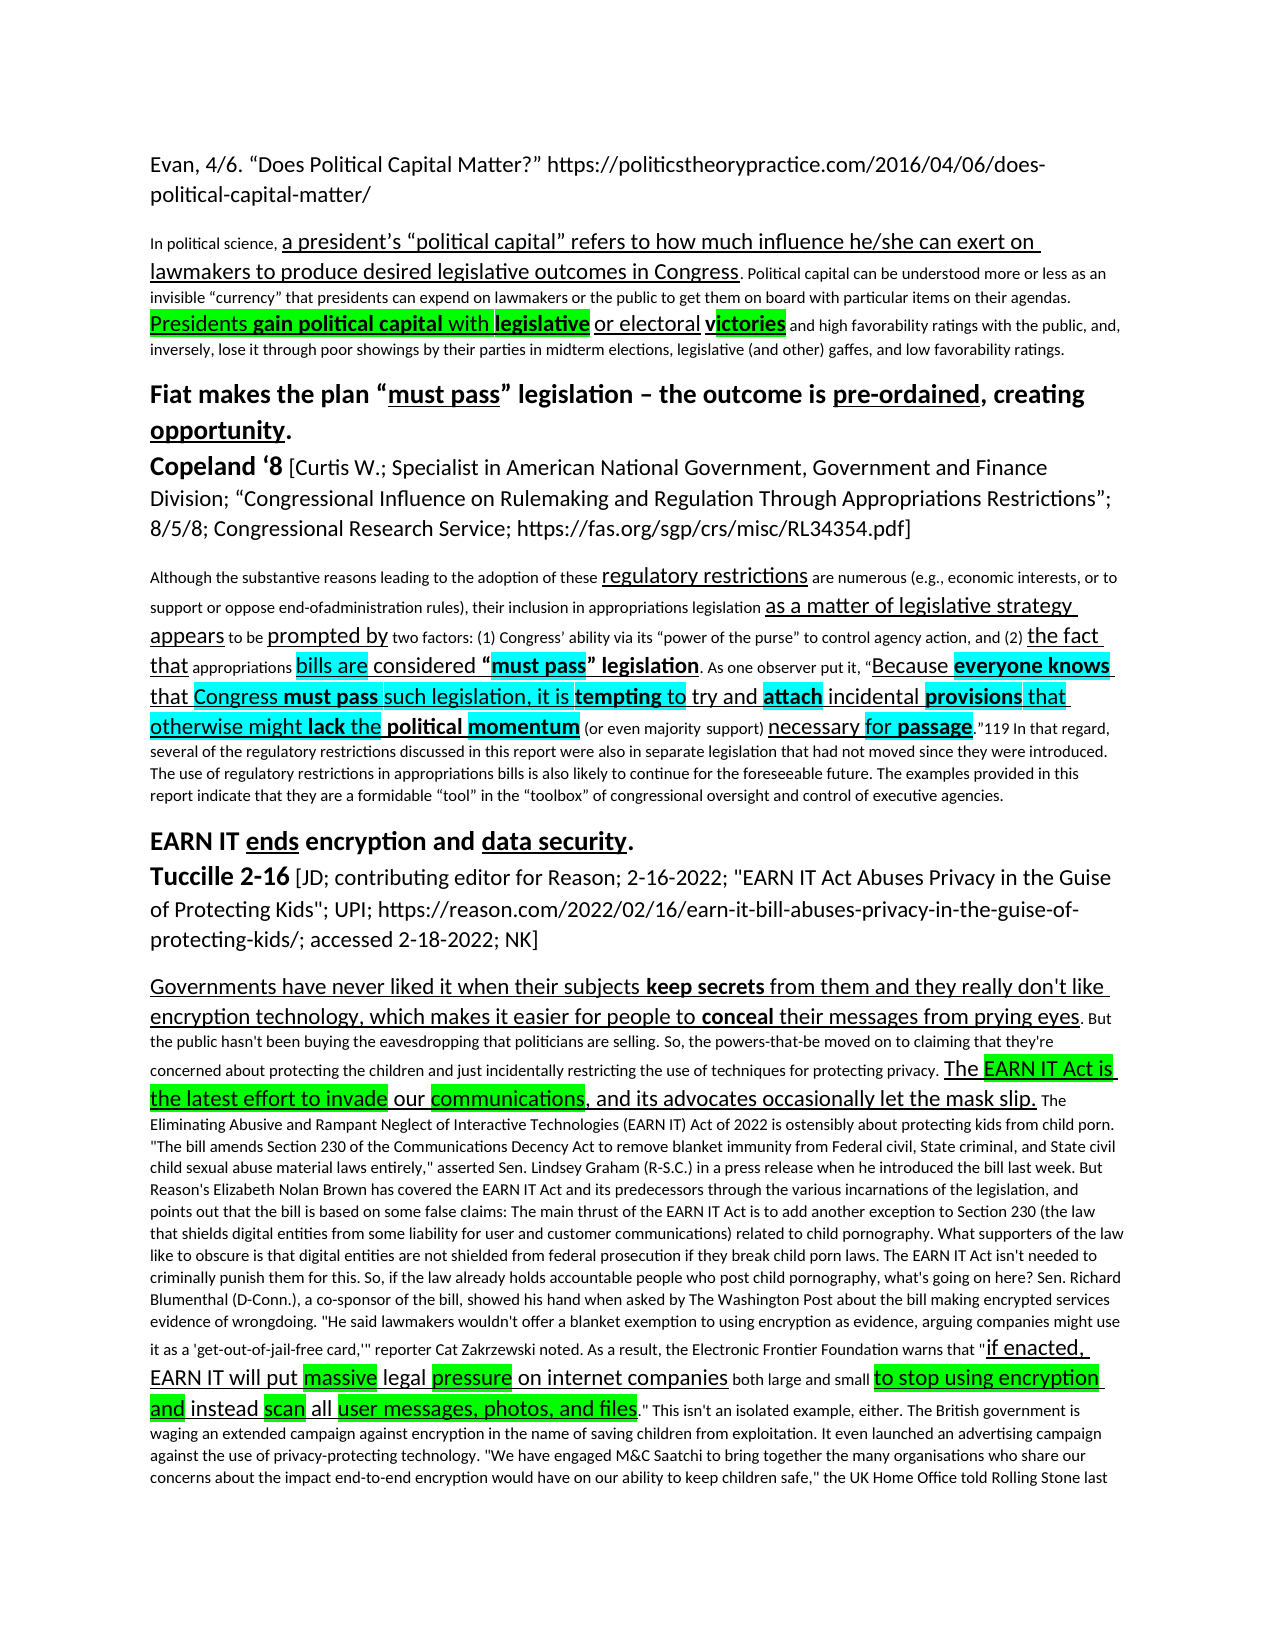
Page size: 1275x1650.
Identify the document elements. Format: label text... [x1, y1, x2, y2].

text Evan, 4/6. “Does Political Capital Matter?” https://politicstheorypractice.com/2016/04/06/does-political-capital-matter/ [150, 150, 1125, 208]
subtitle Fiat makes the plan “must pass” legislation – the outcome is pre-ordained, creating opportunity. [150, 377, 1125, 446]
subtitle EARN IT ends encryption and data security. [150, 824, 1125, 857]
text Copeland ‘8 [Curtis W.; Specialist in American National Government, Government and Finance Division; “Congressional Influence on Rulemaking and Regulation Through Appropriations Restrictions”; 8/5/8; Congressional Research Service; https://fas.org/sgp/crs/misc/RL34354.pdf] [150, 449, 1125, 542]
text Tuccille 2-16 [JD; contributing editor for Reason; 2-16-2022; "EARN IT Act Abuses Privacy in the Guise of Protecting Kids"; UPI; https://reason.com/2022/02/16/earn-it-bill-abuses-privacy-in-the-guise-of-protecting-kids/; accessed 2-18-2022; NK] [150, 859, 1125, 953]
text In political science, a president’s “political capital” refers to how much influence he/she can exert on lawmakers to produce desired legislative outcomes in Congress. Political capital can be understood more or less as an invisible “currency” that presidents can expend on lawmakers or the public to get them on board with particular items on their agendas. Presidents gain political capital with legislative or electoral victories and high favorability ratings with the public, and, inversely, lose it through poor showings by their parties in midterm elections, legislative (and other) gaffes, and low favorability ratings. [150, 227, 1125, 359]
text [150, 972, 1125, 1487]
text Although the substantive reasons leading to the adoption of these regulatory restrictions are numerous (e.g., economic interests, or to support or oppose end-ofadministration rules), their inclusion in appropriations legislation as a matter of legislative strategy appears to be prompted by two factors: (1) Congress’ ability via its “power of the purse” to control agency action, and (2) the fact that appropriations bills are considered “must pass” legislation. As one observer put it, “Because everyone knows that Congress must pass such legislation, it is tempting to try and attach incidental provisions that otherwise might lack the political momentum (or even majority support) necessary for passage.”119 In that regard, several of the regulatory restrictions discussed in this report were also in separate legislation that had not moved since they were introduced. The use of regulatory restrictions in appropriations bills is also likely to continue for the foreseeable future. The examples provided in this report indicate that they are a formidable “tool” in the “toolbox” of congressional oversight and control of executive agencies. [150, 561, 1125, 806]
